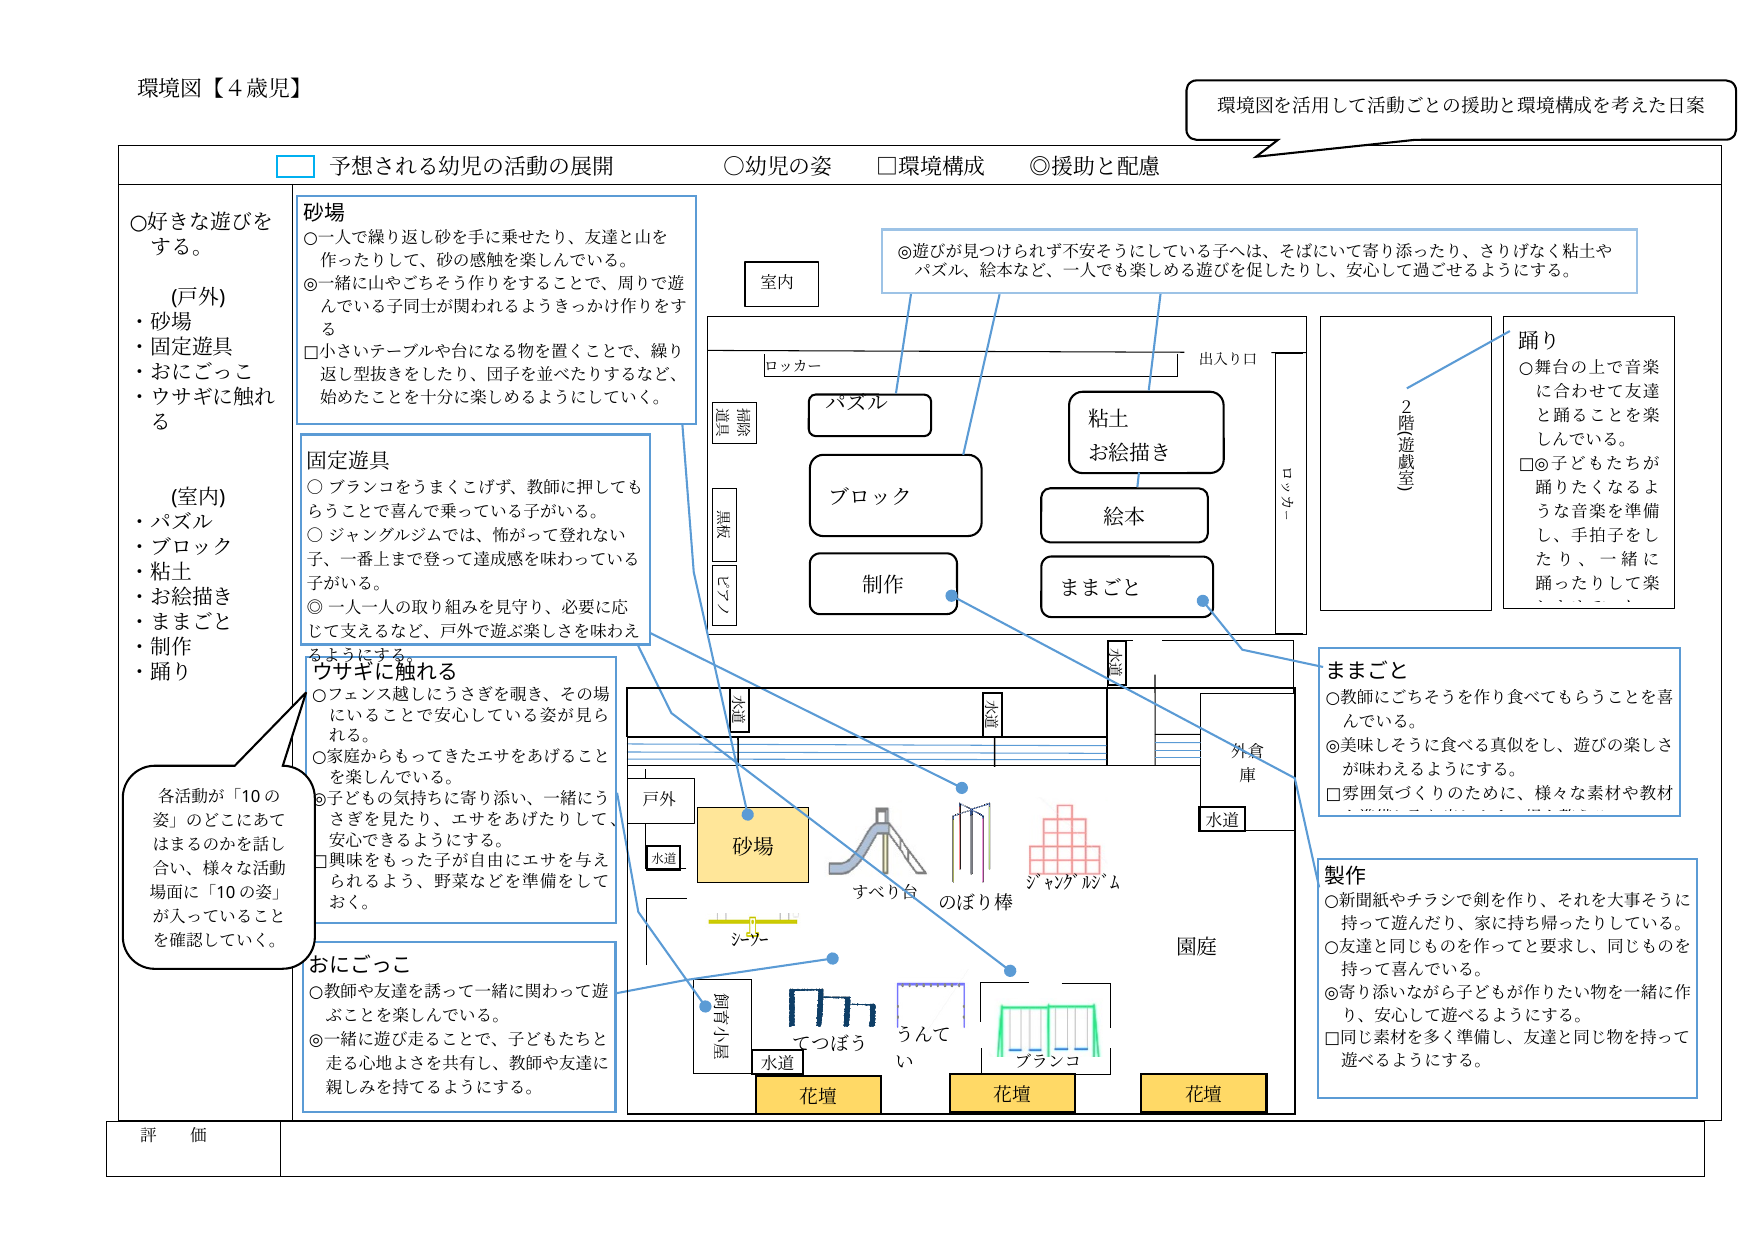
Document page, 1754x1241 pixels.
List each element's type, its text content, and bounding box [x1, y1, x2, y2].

picture [700, 913, 803, 942]
picture [889, 969, 974, 1033]
table_header 評 価 [107, 1122, 280, 1176]
picture [988, 998, 1104, 1057]
picture [824, 797, 930, 884]
picture [779, 978, 882, 1033]
table_cell [293, 185, 1721, 1120]
picture [937, 800, 1005, 884]
table_header 予想される幼児の活動の展開 ○幼児の姿 □環境構成 ◎援助と配慮 [119, 146, 1721, 184]
table_header [281, 1122, 1704, 1176]
picture [824, 832, 893, 884]
picture [1022, 797, 1108, 881]
table_cell ○好きな遊びをする。 (戸外) ・砂場 ・固定遊具 ・おにごっこ ・ウサギに触れ る (室内) ・パズル ・ブロック ・粘土 ・お絵描き ・ままごと ・制作 ・踊り [119, 185, 292, 1120]
